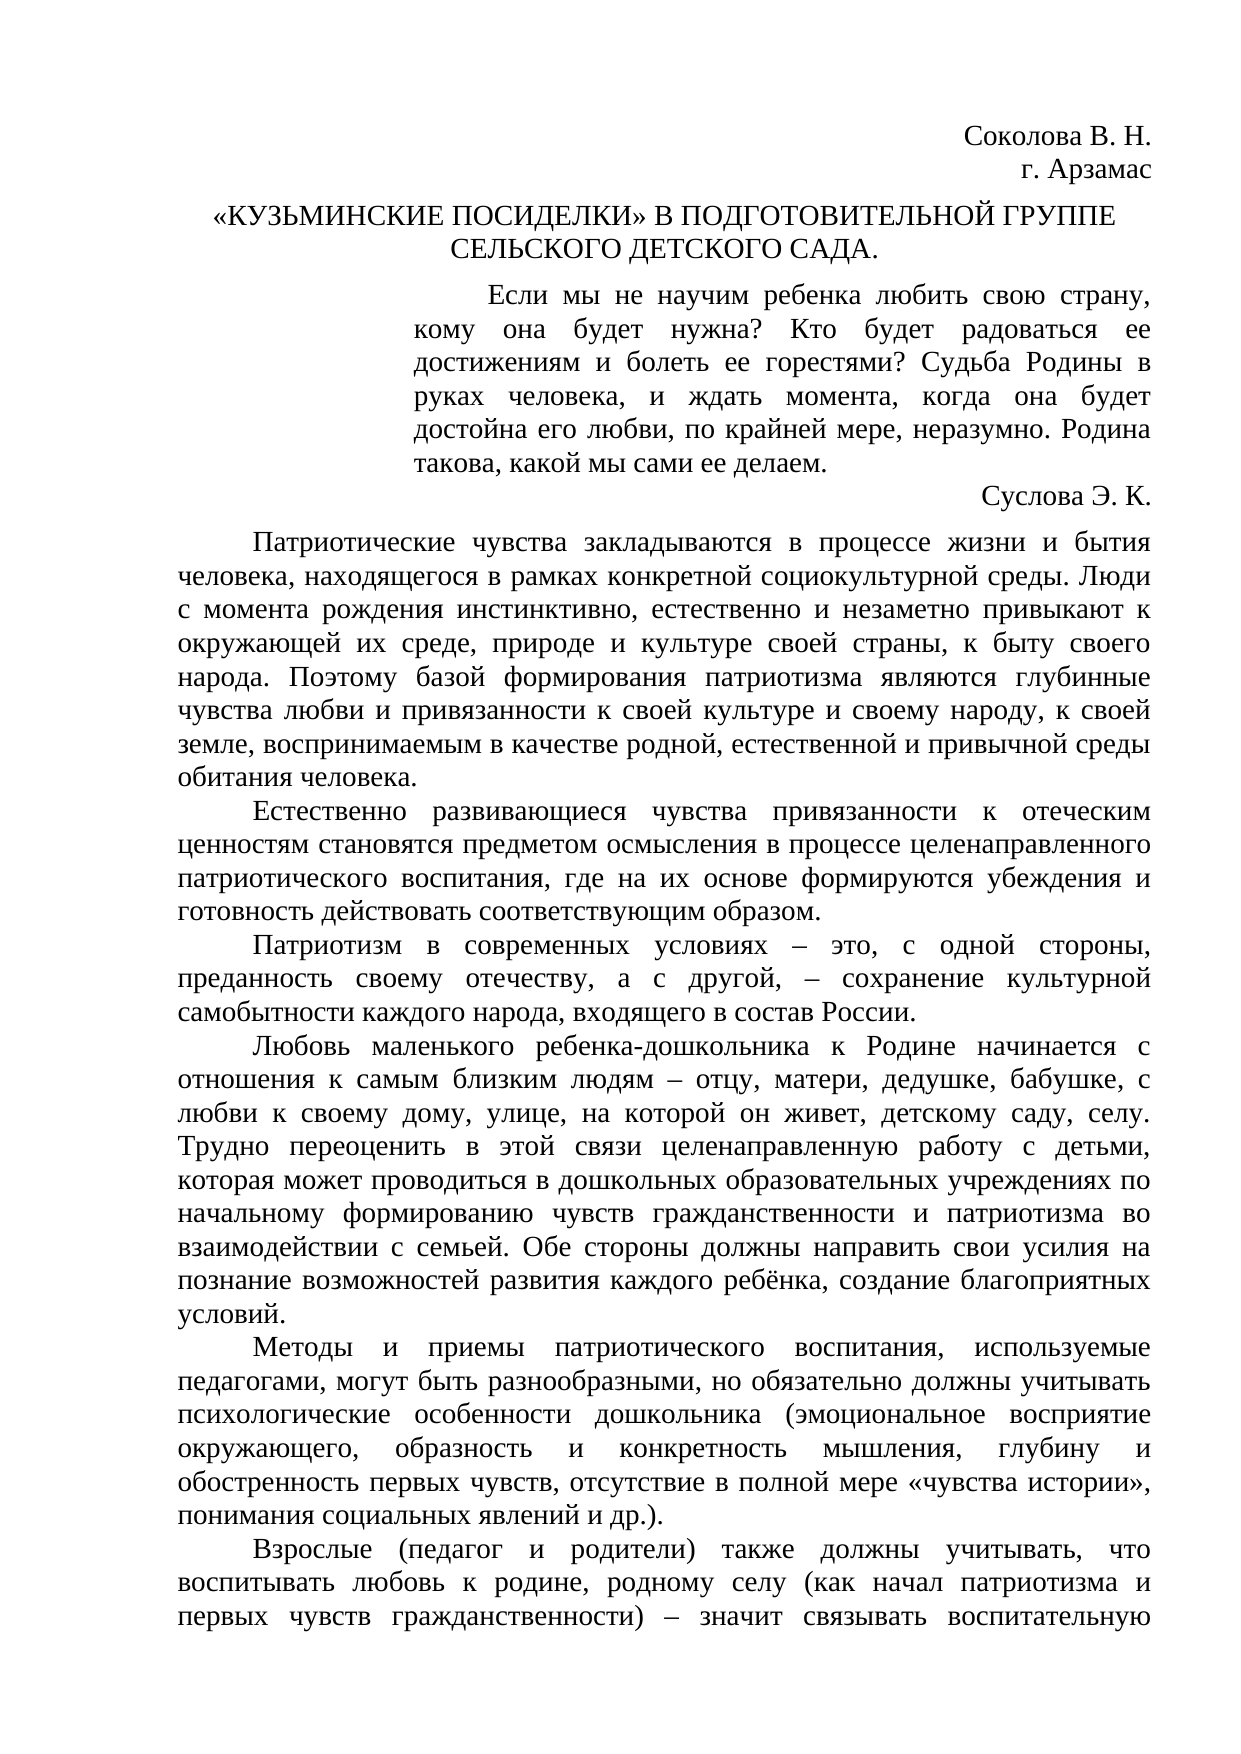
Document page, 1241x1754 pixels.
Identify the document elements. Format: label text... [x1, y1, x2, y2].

text Патриотизм в современных условиях – это, с одной стороны, преданность своему отечеству, а с другой, – сохранение культурной самобытности каждого народа, входящего в состав России. [177, 927, 1152, 1028]
text Любовь маленького ребенка-дошкольника к Родине начинается с отношения к самым близким людям – отцу, матери, дедушке, бабушке, с любви к своему дому, улице, на которой он живет, детскому саду, селу. Трудно переоценить в этой связи целенаправленную работу с детьми, которая может проводиться в дошкольных образовательных учреждениях по начальному формированию чувств гражданственности и патриотизма во взаимодействии с семьей. Обе стороны должны направить свои усилия на познание возможностей развития каждого ребёнка, создание благоприятных условий. [177, 1028, 1152, 1329]
text «КУЗЬМИНСКИЕ ПОСИДЕЛКИ» в подготовительной группе сельского детского сада. [177, 198, 1152, 265]
text Если мы не научим ребенка любить свою страну, кому она будет нужна? Кто будет радоваться ее достижениям и болеть ее горестями? Судьба Родины в руках человека, и ждать момента, когда она будет достойна его любви, по крайней мере, неразумно. Родина такова, какой мы сами ее делаем. [413, 277, 1152, 478]
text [177, 1531, 1152, 1631]
text Патриотические чувства закладываются в процессе жизни и бытия человека, находящегося в рамках конкретной социокультурной среды. Люди с момента рождения инстинктивно, естественно и незаметно привыкают к окружающей их среде, природе и культуре своей страны, к быту своего народа. Поэтому базой формирования патриотизма являются глубинные чувства любви и привязанности к своей культуре и своему народу, к своей земле, воспринимаемым в качестве родной, естественной и привычной среды обитания человека. [177, 524, 1152, 793]
text Методы и приемы патриотического воспитания, используемые педагогами, могут быть разнообразными, но обязательно должны учитывать психологические особенности дошкольника (эмоциональное восприятие окружающего, образность и конкретность мышления, глубину и обостренность первых чувств, отсутствие в полной мере «чувства истории», понимания социальных явлений и др.). [177, 1329, 1152, 1531]
text Суслова Э. К. [413, 478, 1152, 512]
text Естественно развивающиеся чувства привязанности к отеческим ценностям становятся предметом осмысления в процессе целенаправленного патриотического воспитания, где на их основе формируются убеждения и готовность действовать соответствующим образом. [177, 793, 1152, 927]
text Соколова В. Н. [177, 118, 1152, 152]
text г. Арзамас [177, 152, 1152, 185]
